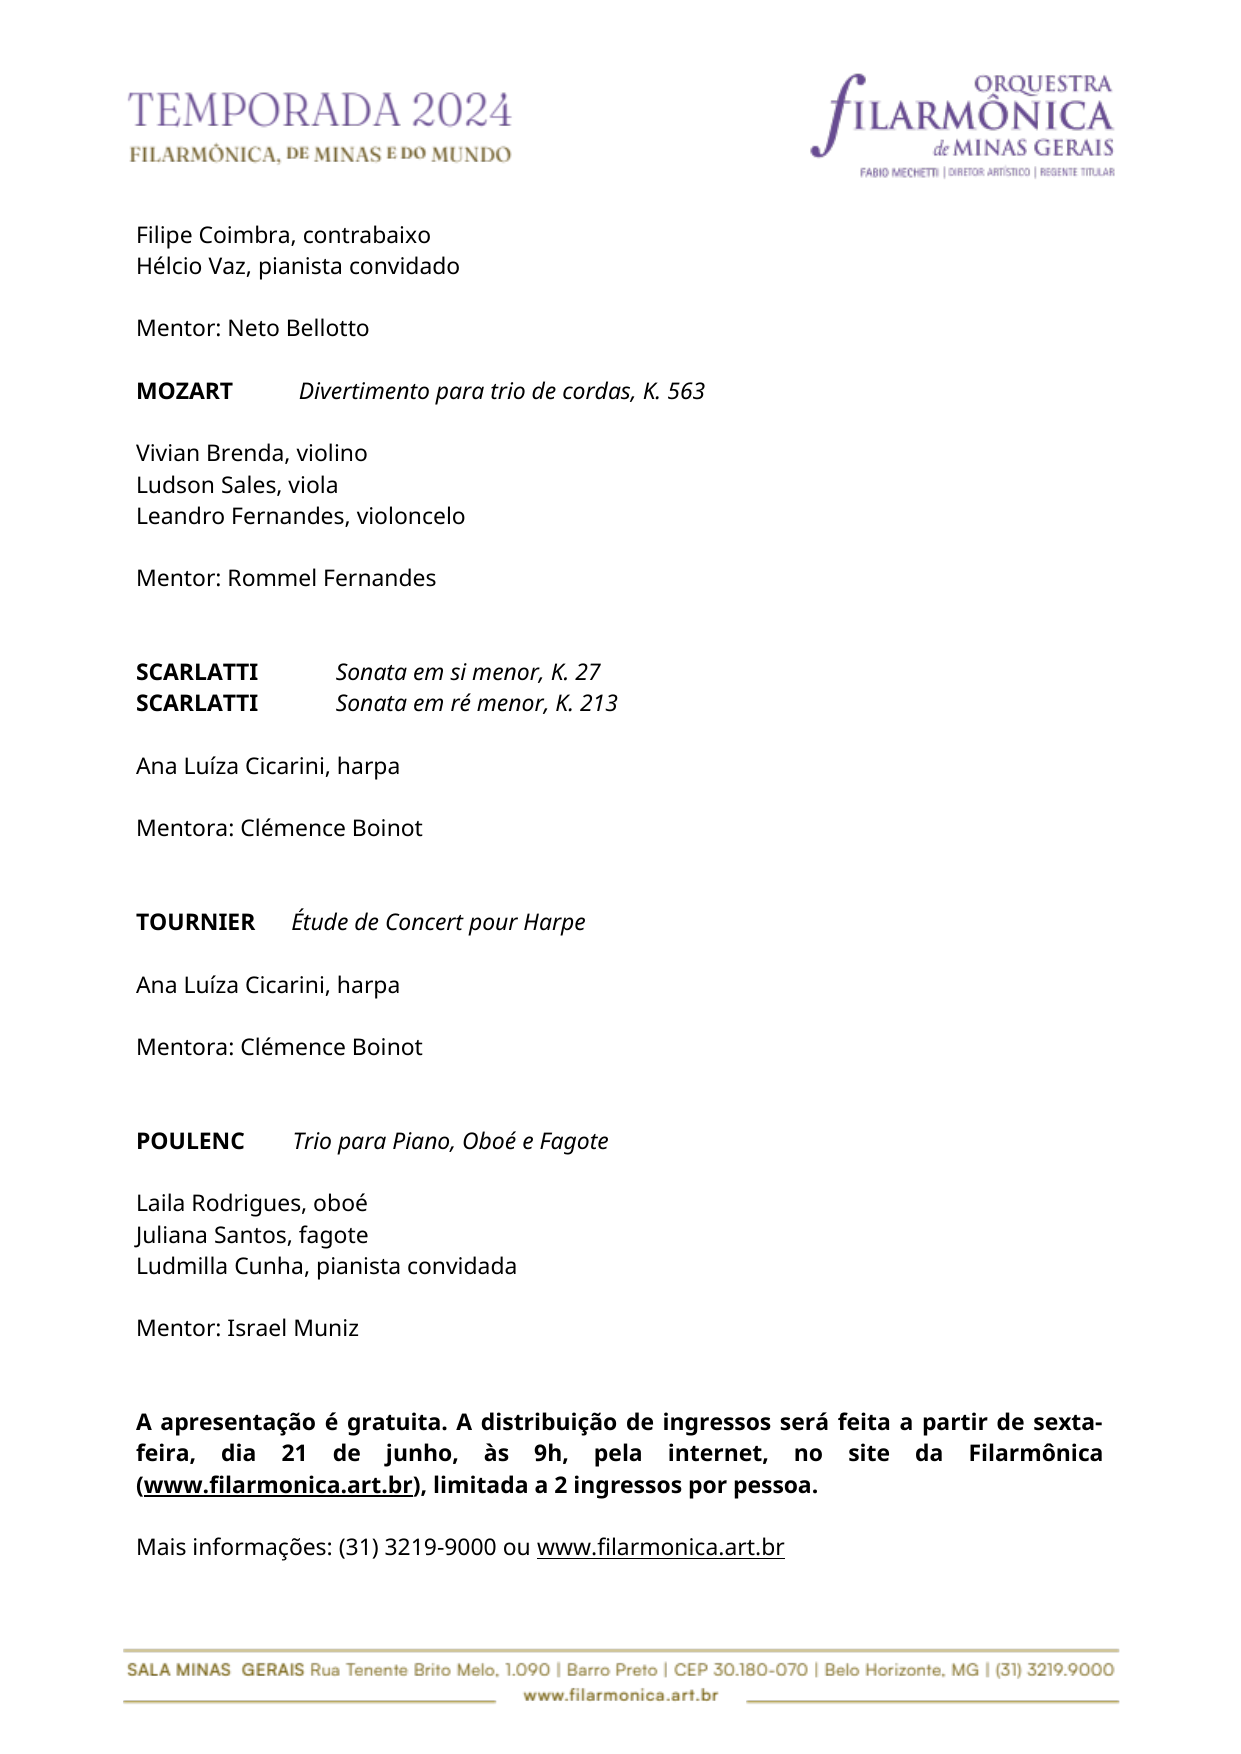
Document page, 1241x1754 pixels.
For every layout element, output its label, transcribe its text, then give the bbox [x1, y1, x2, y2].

text POULENC Trio para Piano, Oboé e Fagote [136, 1125, 1104, 1156]
text Mentor: Israel Muniz [136, 1312, 1104, 1343]
text Juliana Santos, fagote [136, 1218, 1104, 1250]
text Mais informações: (31) 3219-9000 ou www.filarmonica.art.br [136, 1531, 1104, 1562]
text Leandro Fernandes, violoncelo [136, 500, 1104, 531]
text Ana Luíza Cicarini, harpa [136, 968, 1104, 1000]
text Hélcio Vaz, pianista convidado [136, 250, 1104, 281]
text Mentora: Clémence Boinot [136, 812, 1104, 843]
text SCARLATTI Sonata em ré menor, K. 213 [136, 687, 1104, 718]
text Mentor: Neto Bellotto [136, 312, 1104, 343]
text SCARLATTI Sonata em si menor, K. 27 [136, 656, 1104, 687]
text Vivian Brenda, violino [136, 437, 1104, 468]
text Laila Rodrigues, oboé [136, 1187, 1104, 1218]
text Mentor: Rommel Fernandes [136, 562, 1104, 593]
text A apresentação é gratuita. A distribuição de ingressos será feita a partir de sexta-feira, dia 21 de junho, às 9h, pela internet, no site da Filarmônica (www.filarmonica.art.br), limitada a 2 ingressos por pessoa. [136, 1406, 1104, 1500]
text TOURNIER Étude de Concert pour Harpe [136, 906, 1104, 937]
text Mentora: Clémence Boinot [136, 1031, 1104, 1062]
text Ana Luíza Cicarini, harpa [136, 750, 1104, 781]
text Ludson Sales, viola [136, 468, 1104, 500]
text Filipe Coimbra, contrabaixo [136, 218, 1104, 250]
text MOZART Divertimento para trio de cordas, K. 563 [136, 375, 1104, 406]
text Ludmilla Cunha, pianista convidada [136, 1250, 1104, 1281]
